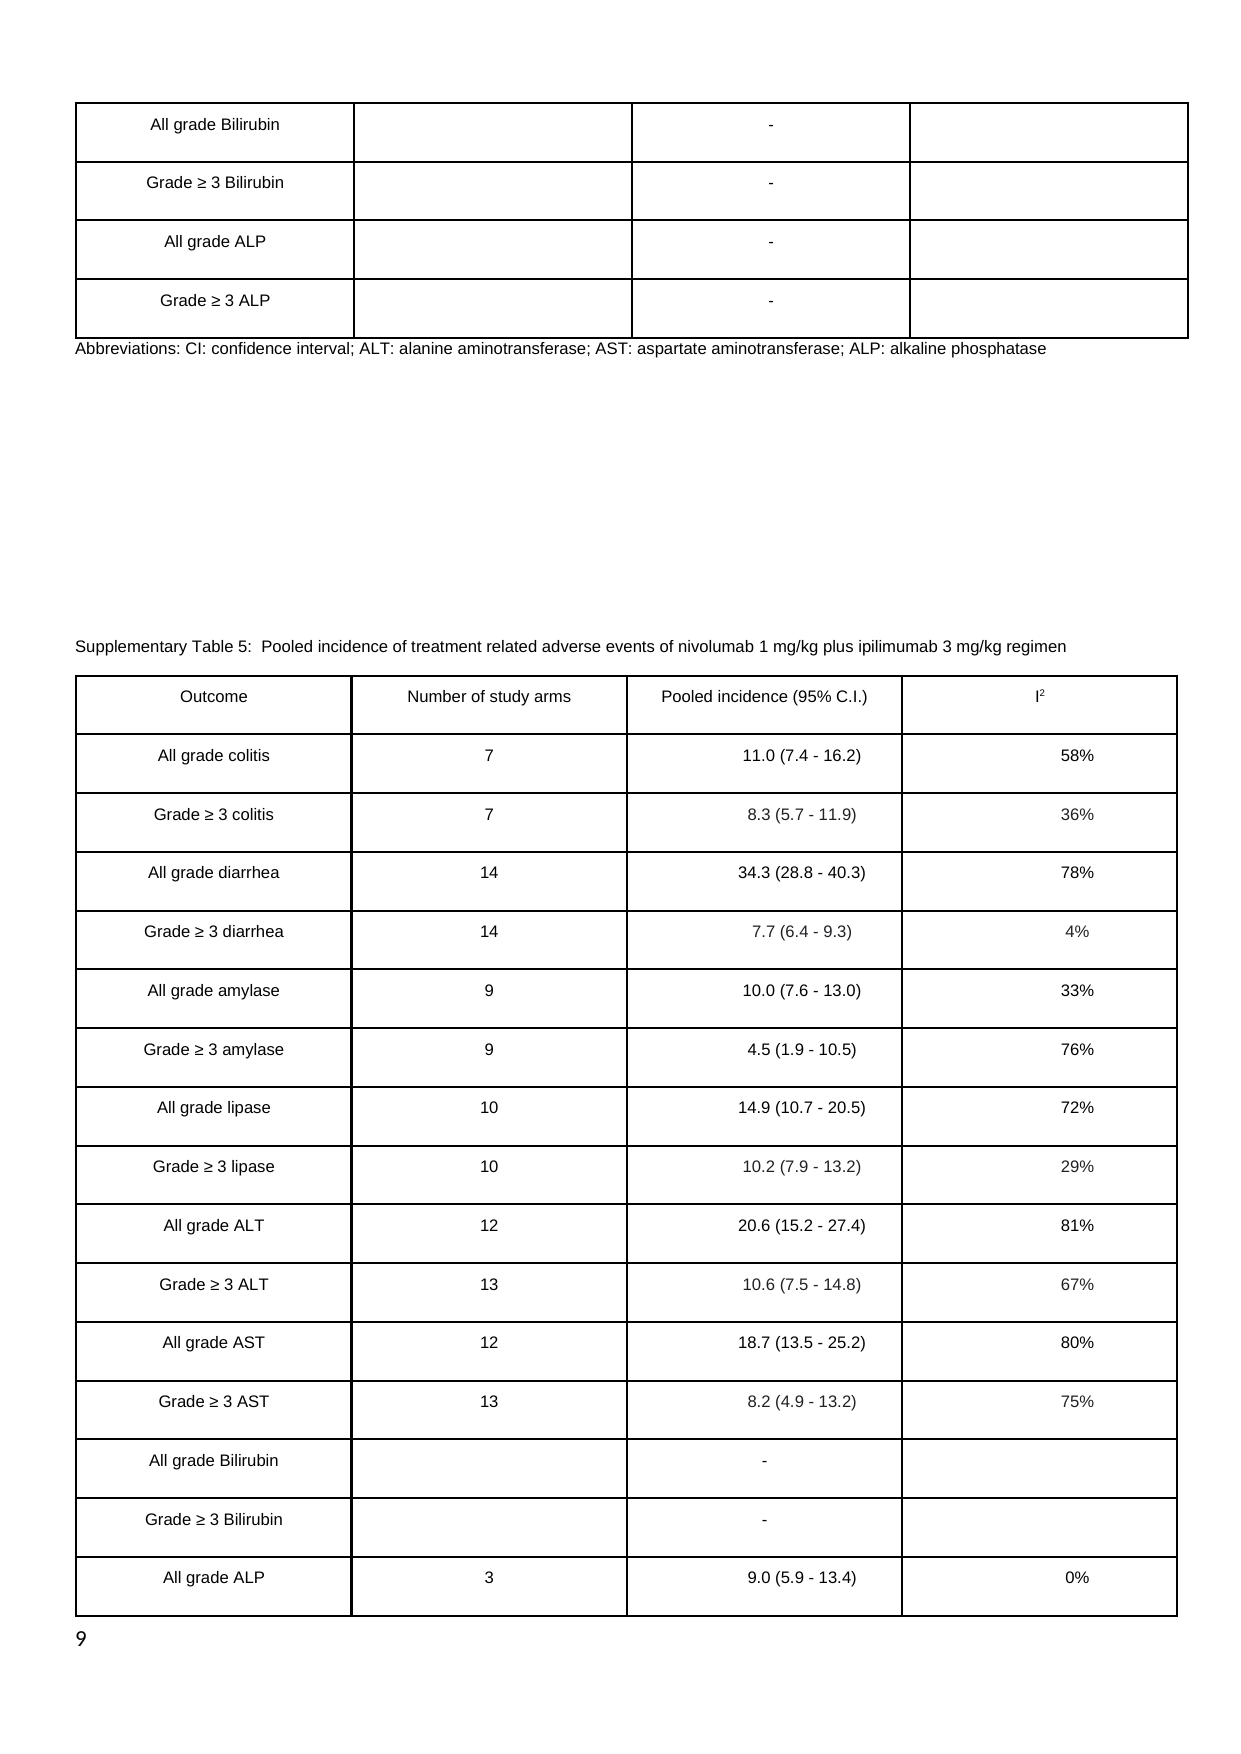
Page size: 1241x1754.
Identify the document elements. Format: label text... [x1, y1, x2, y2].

table_cell - [633, 280, 909, 337]
table_cell 3 [353, 1558, 626, 1614]
table_cell All grade amylase [77, 970, 350, 1027]
table_cell 9 [353, 970, 626, 1027]
table_cell 7.7 (6.4 - 9.3) [628, 912, 901, 968]
table_cell Grade ≥ 3 Bilirubin [77, 1499, 350, 1556]
table_cell [355, 163, 631, 219]
table_cell 80% [903, 1323, 1176, 1379]
table_cell [911, 163, 1187, 219]
table_cell 13 [353, 1264, 626, 1321]
table_cell [911, 104, 1187, 161]
table_cell 8.2 (4.9 - 13.2) [628, 1382, 901, 1438]
table_cell 11.0 (7.4 - 16.2) [628, 735, 901, 792]
table_cell [903, 1499, 1176, 1556]
table_cell Grade ≥ 3 AST [77, 1382, 350, 1438]
table_cell 13 [353, 1382, 626, 1438]
table_cell [903, 1440, 1176, 1497]
table_cell 10.0 (7.6 - 13.0) [628, 970, 901, 1027]
table_cell 67% [903, 1264, 1176, 1321]
table_cell All grade ALP [77, 1558, 350, 1614]
table_cell [353, 1440, 626, 1497]
table_cell 4.5 (1.9 - 10.5) [628, 1029, 901, 1086]
table_cell Grade ≥ 3 diarrhea [77, 912, 350, 968]
table_cell - [628, 1499, 901, 1556]
table_cell 34.3 (28.8 - 40.3) [628, 853, 901, 909]
table_cell All grade lipase [77, 1088, 350, 1144]
table_cell 12 [353, 1323, 626, 1379]
table_cell All grade diarrhea [77, 853, 350, 909]
table_cell 78% [903, 853, 1176, 909]
text Abbreviations: CI: confidence interval; ALT: alanine aminotransferase; AST: aspartate aminotransferase; ALP: alkaline phosphatase [75, 339, 1165, 358]
table_header Number of study arms [353, 677, 626, 733]
table_cell 12 [353, 1205, 626, 1262]
table_header Outcome [77, 677, 350, 733]
table_cell Grade ≥ 3 ALT [77, 1264, 350, 1321]
table_cell Grade ≥ 3 colitis [77, 794, 350, 851]
table_cell 18.7 (13.5 - 25.2) [628, 1323, 901, 1379]
table_cell 10 [353, 1147, 626, 1203]
table_cell - [633, 221, 909, 278]
table_cell 33% [903, 970, 1176, 1027]
table_cell 14 [353, 912, 626, 968]
table_cell - [633, 163, 909, 219]
table_cell 81% [903, 1205, 1176, 1262]
table_cell All grade Bilirubin [77, 1440, 350, 1497]
table_cell All grade ALT [77, 1205, 350, 1262]
text Supplementary Table 5: Pooled incidence of treatment related adverse events of nivolumab 1 mg/kg plus ipilimumab 3 mg/kg regimen [75, 637, 1165, 656]
table_cell Grade ≥ 3 lipase [77, 1147, 350, 1203]
table_cell Grade ≥ 3 amylase [77, 1029, 350, 1086]
table_cell 10.6 (7.5 - 14.8) [628, 1264, 901, 1321]
table_header Pooled incidence (95% C.I.) [628, 677, 901, 733]
table_cell 7 [353, 794, 626, 851]
table_cell 9.0 (5.9 - 13.4) [628, 1558, 901, 1614]
table_cell - [628, 1440, 901, 1497]
table_cell - [633, 104, 909, 161]
table_cell 10.2 (7.9 - 13.2) [628, 1147, 901, 1203]
table_cell 4% [903, 912, 1176, 968]
table_cell All grade ALP [77, 221, 353, 278]
table_cell 10 [353, 1088, 626, 1144]
table_cell [355, 221, 631, 278]
table_cell 7 [353, 735, 626, 792]
table_cell All grade AST [77, 1323, 350, 1379]
table_cell 8.3 (5.7 - 11.9) [628, 794, 901, 851]
table_cell 14.9 (10.7 - 20.5) [628, 1088, 901, 1144]
table_cell [911, 221, 1187, 278]
table_cell 36% [903, 794, 1176, 851]
table_cell Grade ≥ 3 ALP [77, 280, 353, 337]
table_cell All grade Bilirubin [77, 104, 353, 161]
table_cell 72% [903, 1088, 1176, 1144]
table_cell 29% [903, 1147, 1176, 1203]
table_cell Grade ≥ 3 Bilirubin [77, 163, 353, 219]
table_cell [353, 1499, 626, 1556]
table_cell 20.6 (15.2 - 27.4) [628, 1205, 901, 1262]
table_cell [911, 280, 1187, 337]
table_cell All grade colitis [77, 735, 350, 792]
table_cell 9 [353, 1029, 626, 1086]
table_cell 58% [903, 735, 1176, 792]
table_header I2 [903, 677, 1176, 733]
table_cell 75% [903, 1382, 1176, 1438]
table_cell 14 [353, 853, 626, 909]
table_cell 0% [903, 1558, 1176, 1614]
table_cell [355, 280, 631, 337]
table_cell 76% [903, 1029, 1176, 1086]
table_cell [355, 104, 631, 161]
